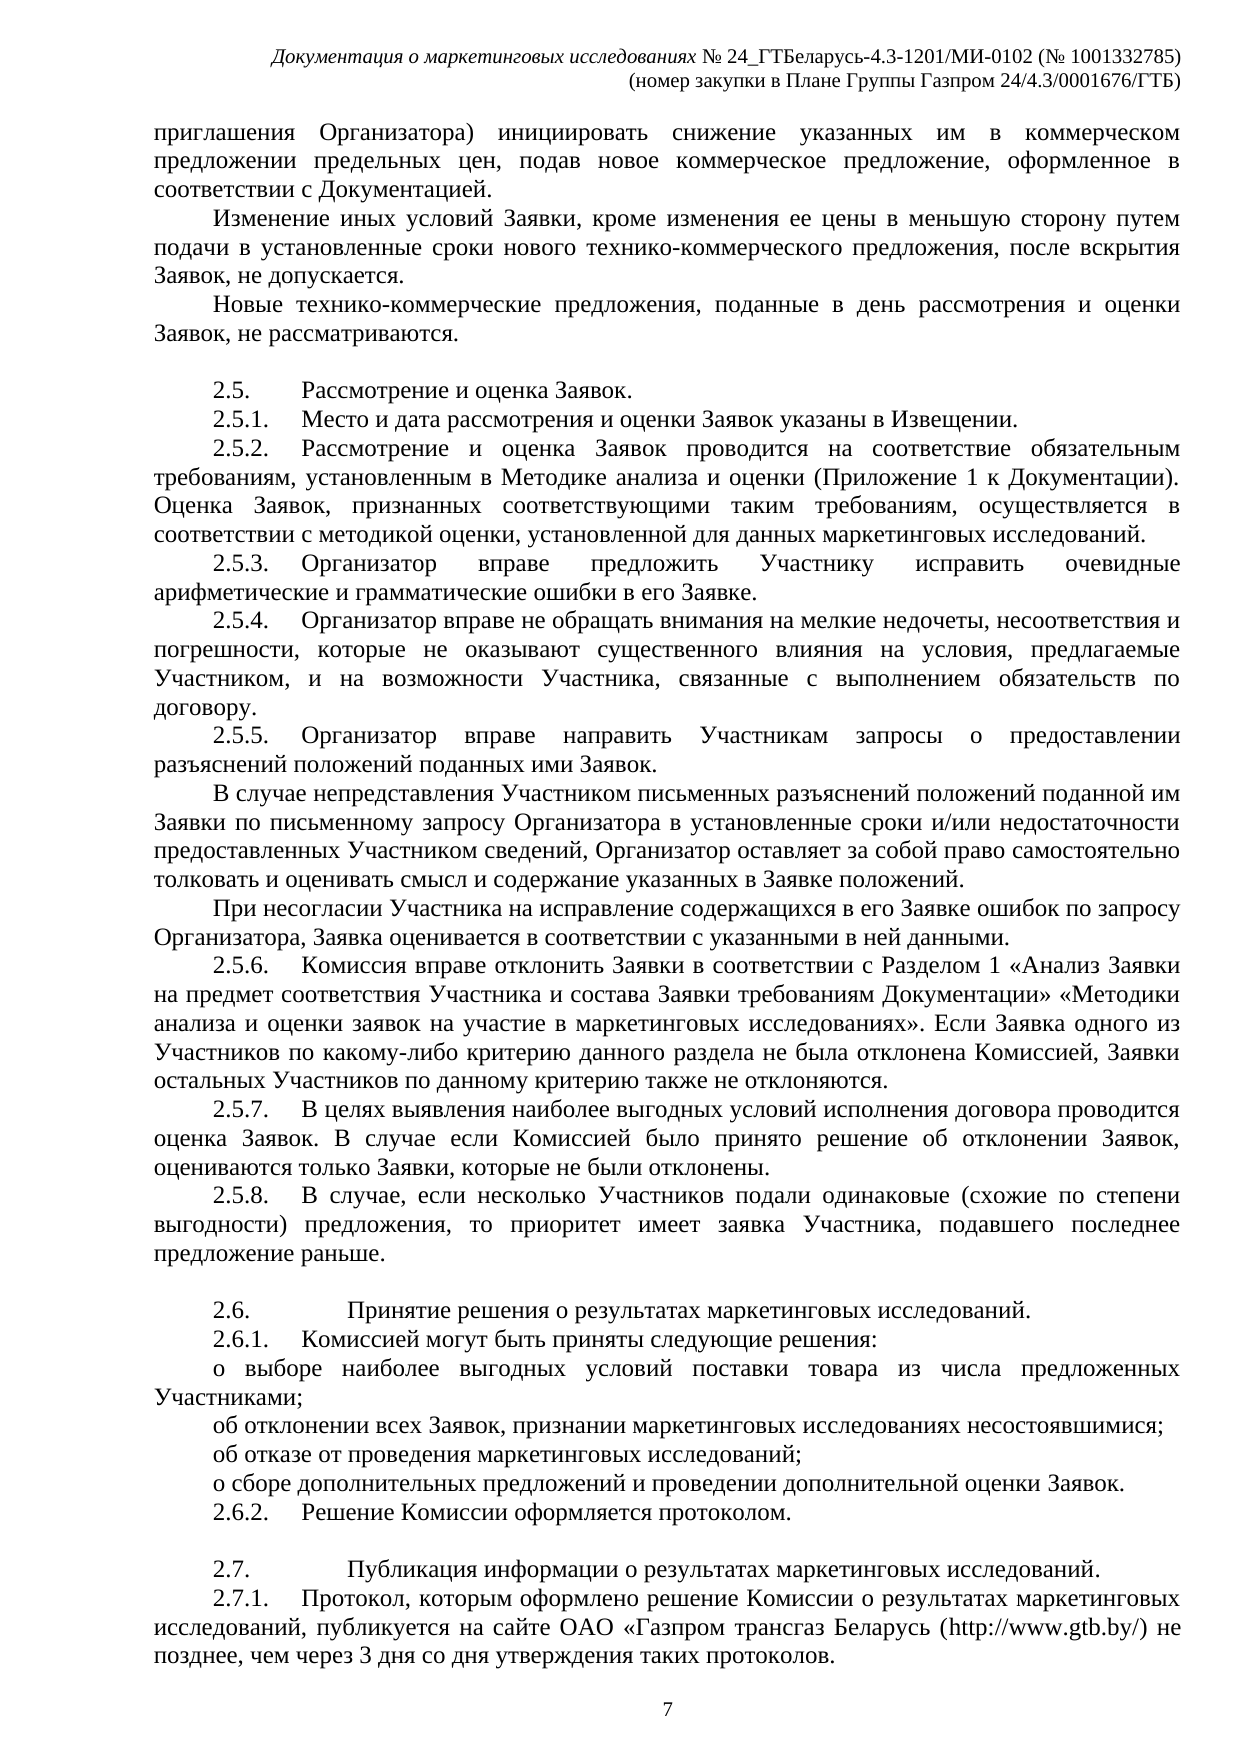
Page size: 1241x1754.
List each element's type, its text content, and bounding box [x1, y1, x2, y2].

list Организатор вправе предложить Участнику исправить очевидные арифметические и грамматические ошибки в его Заявке. [153, 548, 1181, 605]
list Принятие решения о результатах маркетинговых исследований. [153, 1295, 1181, 1324]
text При несогласии Участника на исправление содержащихся в его Заявке ошибок по запросу Организатора, Заявка оценивается в соответствии с указанными в ней данными. [153, 893, 1181, 950]
text об отклонении всех Заявок, признании маркетинговых исследованиях несостоявшимися; [153, 1410, 1181, 1439]
list Решение Комиссии оформляется протоколом. [153, 1497, 1181, 1525]
text В случае непредставления Участником письменных разъяснений положений поданной им Заявки по письменному запросу Организатора в установленные сроки и/или недостаточности предоставленных Участником сведений, Организатор оставляет за собой право самостоятельно толковать и оценивать смысл и содержание указанных в Заявке положений. [153, 778, 1181, 893]
list Место и дата рассмотрения и оценки Заявок указаны в Извещении. [153, 404, 1181, 433]
text Изменение иных условий Заявки, кроме изменения ее цены в меньшую сторону путем подачи в установленные сроки нового технико-коммерческого предложения, после вскрытия Заявок, не допускается. [153, 203, 1181, 289]
list Рассмотрение и оценка Заявок проводится на соответствие обязательным требованиям, установленным в Методике анализа и оценки (Приложение 1 к Документации). Оценка Заявок, признанных соответствующими таким требованиям, осуществляется в соответствии с методикой оценки, установленной для данных маркетинговых исследований. [153, 433, 1181, 548]
list В целях выявления наиболее выгодных условий исполнения договора проводится оценка Заявок. В случае если Комиссией было принято решение об отклонении Заявок, оцениваются только Заявки, которые не были отклонены. [153, 1094, 1181, 1180]
text о сборе дополнительных предложений и проведении дополнительной оценки Заявок. [153, 1468, 1181, 1497]
list Комиссией могут быть приняты следующие решения: [153, 1324, 1181, 1353]
list Организатор вправе направить Участникам запросы о предоставлении разъяснений положений поданных ими Заявок. [153, 720, 1181, 778]
list Рассмотрение и оценка Заявок. [153, 375, 1181, 404]
text об отказе от проведения маркетинговых исследований; [153, 1439, 1181, 1468]
list Протокол, которым оформлено решение Комиссии о результатах маркетинговых исследований, публикуется на сайте ОАО «Газпром трансгаз Беларусь (http://www.gtb.by/) не позднее, чем через 3 дня со дня утверждения таких протоколов. [153, 1583, 1181, 1669]
list Публикация информации о результатах маркетинговых исследований. [153, 1554, 1181, 1583]
list В случае, если несколько Участников подали одинаковые (схожие по степени выгодности) предложения, то приоритет имеет заявка Участника, подавшего последнее предложение раньше. [153, 1180, 1181, 1267]
text Новые технико-коммерческие предложения, поданные в день рассмотрения и оценки Заявок, не рассматриваются. [153, 289, 1181, 347]
list Комиссия вправе отклонить Заявки в соответствии с Разделом 1 «Анализ Заявки на предмет соответствия Участника и состава Заявки требованиям Документации» «Методики анализа и оценки заявок на участие в маркетинговых исследованиях». Если Заявка одного из Участников по какому-либо критерию данного раздела не была отклонена Комиссией, Заявки остальных Участников по данному критерию также не отклоняются. [153, 950, 1181, 1094]
text о выборе наиболее выгодных условий поставки товара из числа предложенных Участниками; [153, 1353, 1181, 1410]
list Организатор вправе не обращать внимания на мелкие недочеты, несоответствия и погрешности, которые не оказывают существенного влияния на условия, предлагаемые Участником, и на возможности Участника, связанные с выполнением обязательств по договору. [153, 605, 1181, 720]
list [153, 117, 1181, 203]
